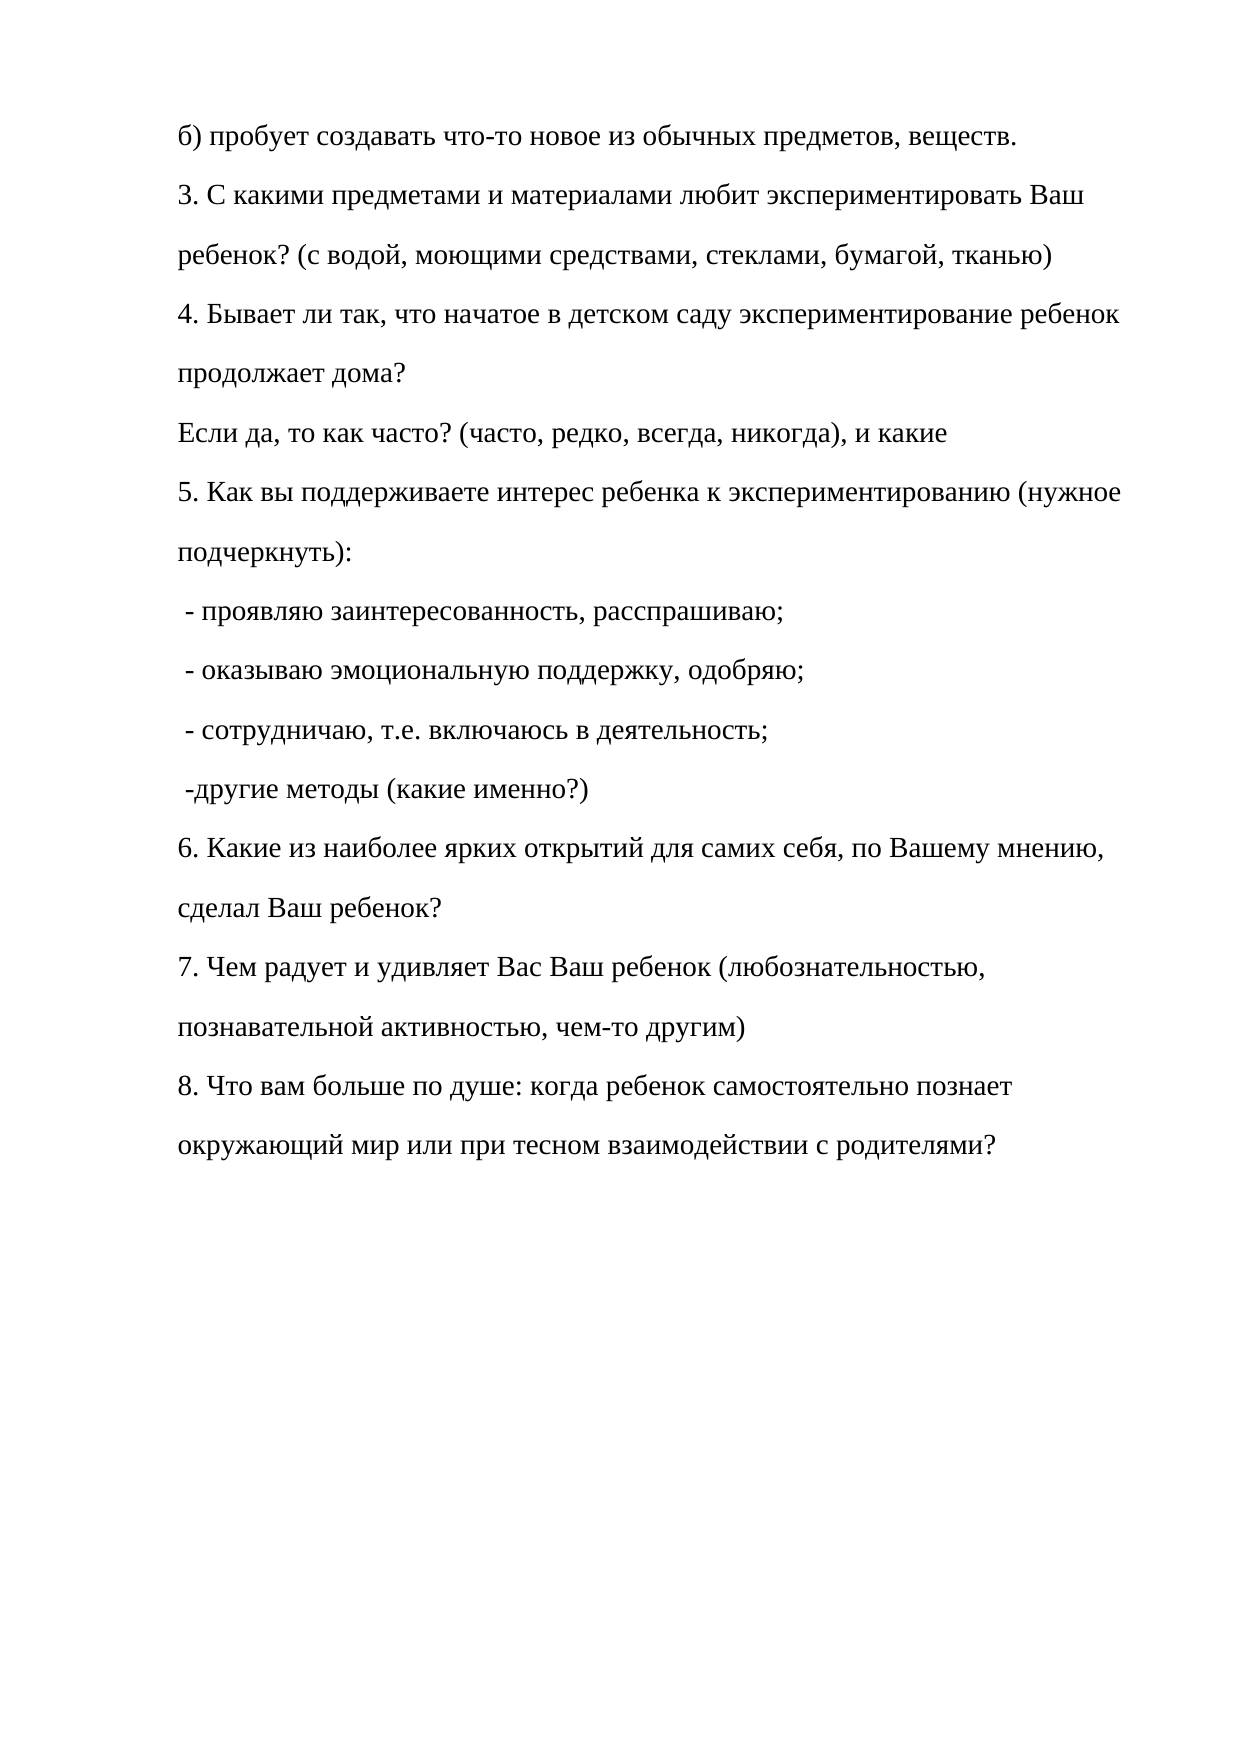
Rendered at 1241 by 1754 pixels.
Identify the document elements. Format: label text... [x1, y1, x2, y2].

text 3. С какими предметами и материалами любит экспериментировать Ваш [177, 177, 1152, 211]
text 5. Как вы поддерживаете интерес ребенка к экспериментированию (нужное [177, 474, 1152, 508]
text 6. Какие из наиболее ярких открытий для самих себя, по Вашему мнению, [177, 831, 1152, 864]
text - проявляю заинтересованность, расспрашиваю; [177, 593, 1152, 627]
text - сотрудничаю, т.е. включаюсь в деятельность; [177, 712, 1152, 745]
text -другие методы (какие именно?) [177, 771, 1152, 805]
text 8. Что вам больше по душе: когда ребенок самостоятельно познает [177, 1068, 1152, 1102]
text продолжает дома? [177, 356, 1152, 389]
text б) пробует создавать что-то новое из обычных предметов, веществ. [177, 118, 1152, 152]
text 7. Чем радует и удивляет Вас Ваш ребенок (любознательностью, [177, 949, 1152, 983]
text окружающий мир или при тесном взаимодействии с родителями? [177, 1127, 1152, 1161]
text ребенок? (с водой, моющими средствами, стеклами, бумагой, тканью) [177, 237, 1152, 270]
text Если да, то как часто? (часто, редко, всегда, никогда), и какие [177, 415, 1152, 448]
text подчеркнуть): [177, 534, 1152, 567]
text познавательной активностью, чем-то другим) [177, 1009, 1152, 1042]
text - оказываю эмоциональную поддержку, одобряю; [177, 652, 1152, 686]
text сделал Ваш ребенок? [177, 890, 1152, 923]
text 4. Бывает ли так, что начатое в детском саду экспериментирование ребенок [177, 296, 1152, 330]
